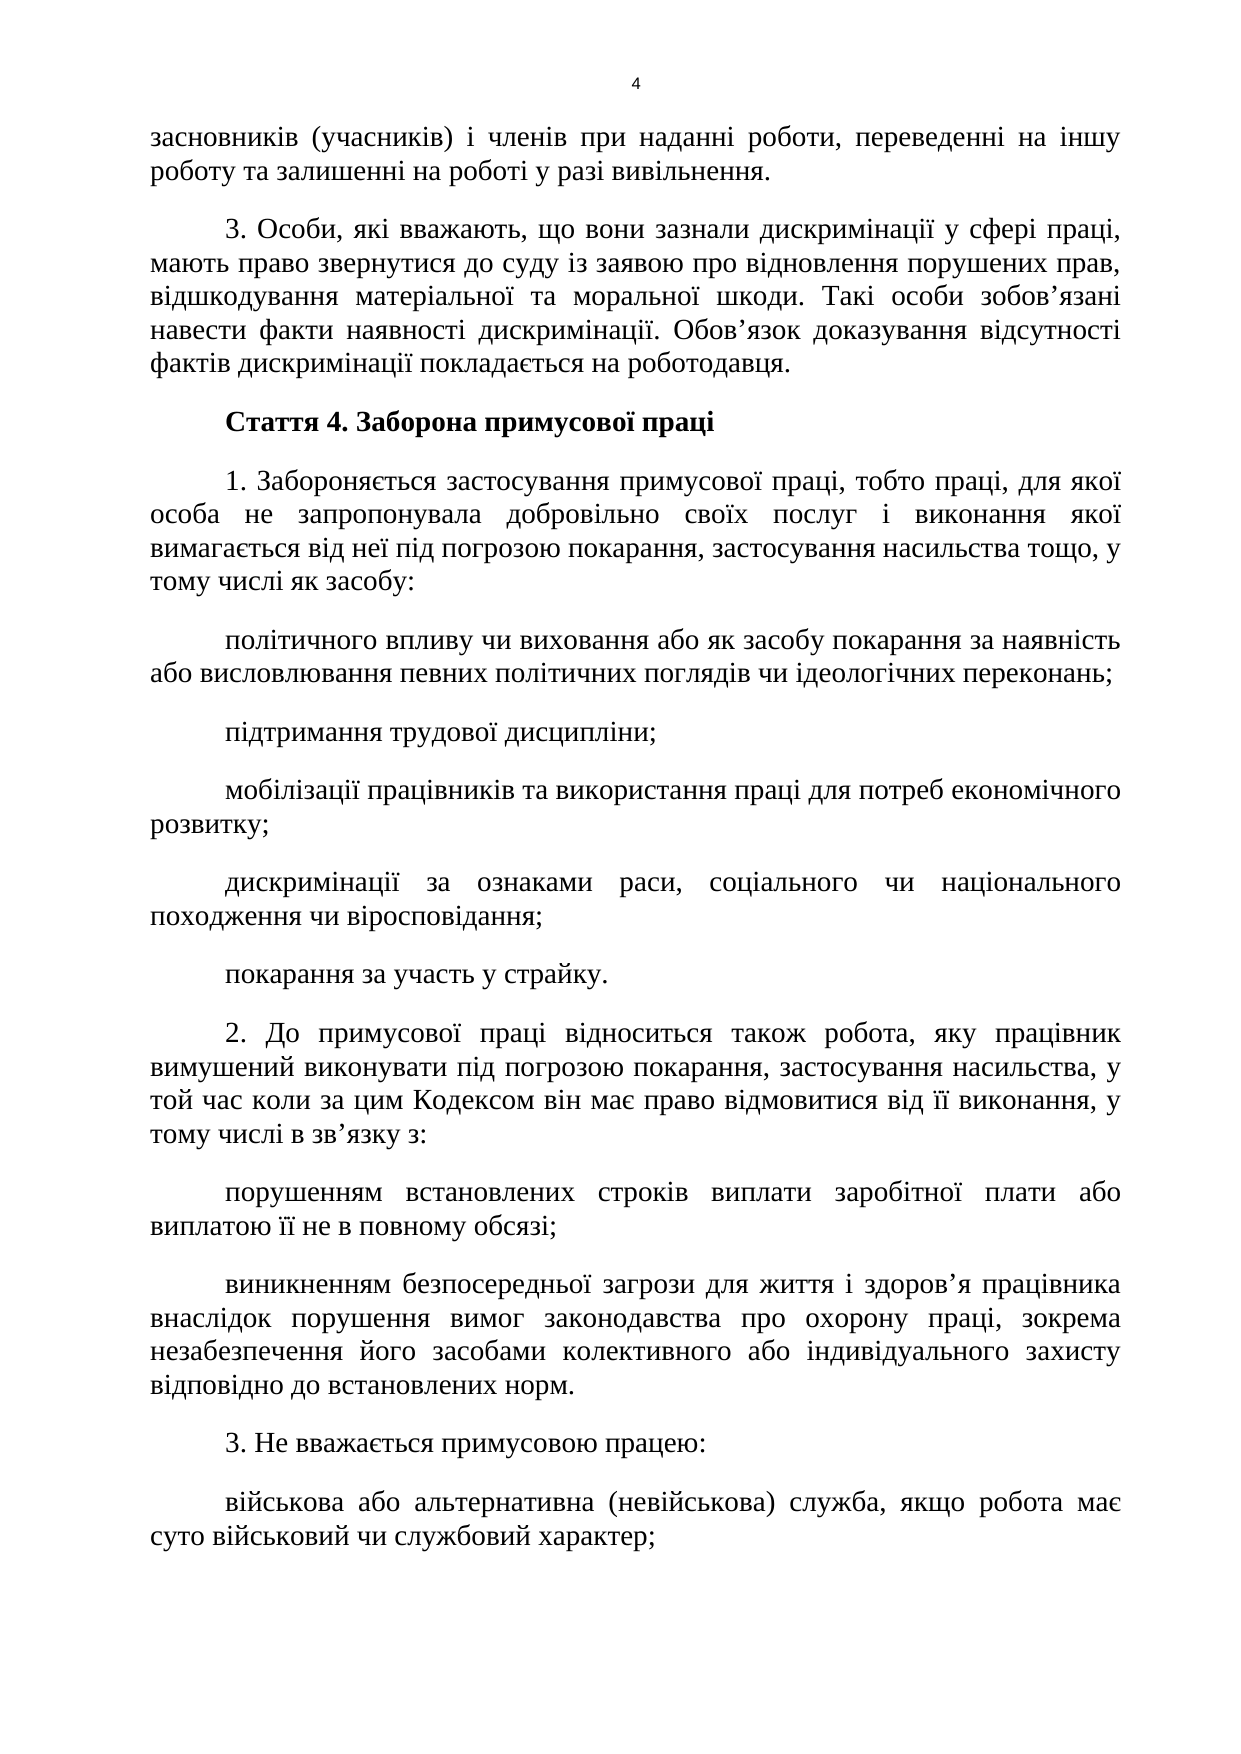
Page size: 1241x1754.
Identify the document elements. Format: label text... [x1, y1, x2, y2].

text 1. Забороняється застосування примусової праці, тобто праці, для якої особа не запропонувала добровільно своїх послуг і виконання якої вимагається від неї під погрозою покарання, застосування насильства тощо, у тому числі як засобу: [150, 463, 1122, 597]
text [150, 119, 1122, 186]
text дискримінації за ознаками раси, соціального чи національного походження чи віросповідання; [150, 864, 1122, 932]
text Стаття 4. Заборона примусової праці [150, 404, 1122, 438]
text підтримання трудової дисципліни; [150, 714, 1122, 747]
text військова або альтернативна (невійськова) служба, якщо робота має суто військовий чи службовий характер; [150, 1484, 1122, 1551]
text покарання за участь у страйку. [150, 957, 1122, 990]
text порушенням встановлених строків виплати заробітної плати або виплатою її не в повному обсязі; [150, 1174, 1122, 1241]
text 3. Не вважається примусовою працею: [150, 1426, 1122, 1459]
text мобілізації працівників та використання праці для потреб економічного розвитку; [150, 772, 1122, 839]
text виникненням безпосередньої загрози для життя і здоров’я працівника внаслідок порушення вимог законодавства про охорону праці, зокрема незабезпечення його засобами колективного або індивідуального захисту відповідно до встановлених норм. [150, 1266, 1122, 1401]
text політичного впливу чи виховання або як засобу покарання за наявність або висловлювання певних політичних поглядів чи ідеологічних переконань; [150, 622, 1122, 689]
text 3. Особи, які вважають, що вони зазнали дискримінації у сфері праці, мають право звернутися до суду із заявою про відновлення порушених прав, відшкодування матеріальної та моральної шкоди. Такі особи зобов’язані навести факти наявності дискримінації. Обов’язок доказування відсутності фактів дискримінації покладається на роботодавця. [150, 211, 1122, 379]
text 2. До примусової праці відноситься також робота, яку працівник вимушений виконувати під погрозою покарання, застосування насильства, у той час коли за цим Кодексом він має право відмовитися від її виконання, у тому числі в зв’язку з: [150, 1015, 1122, 1149]
